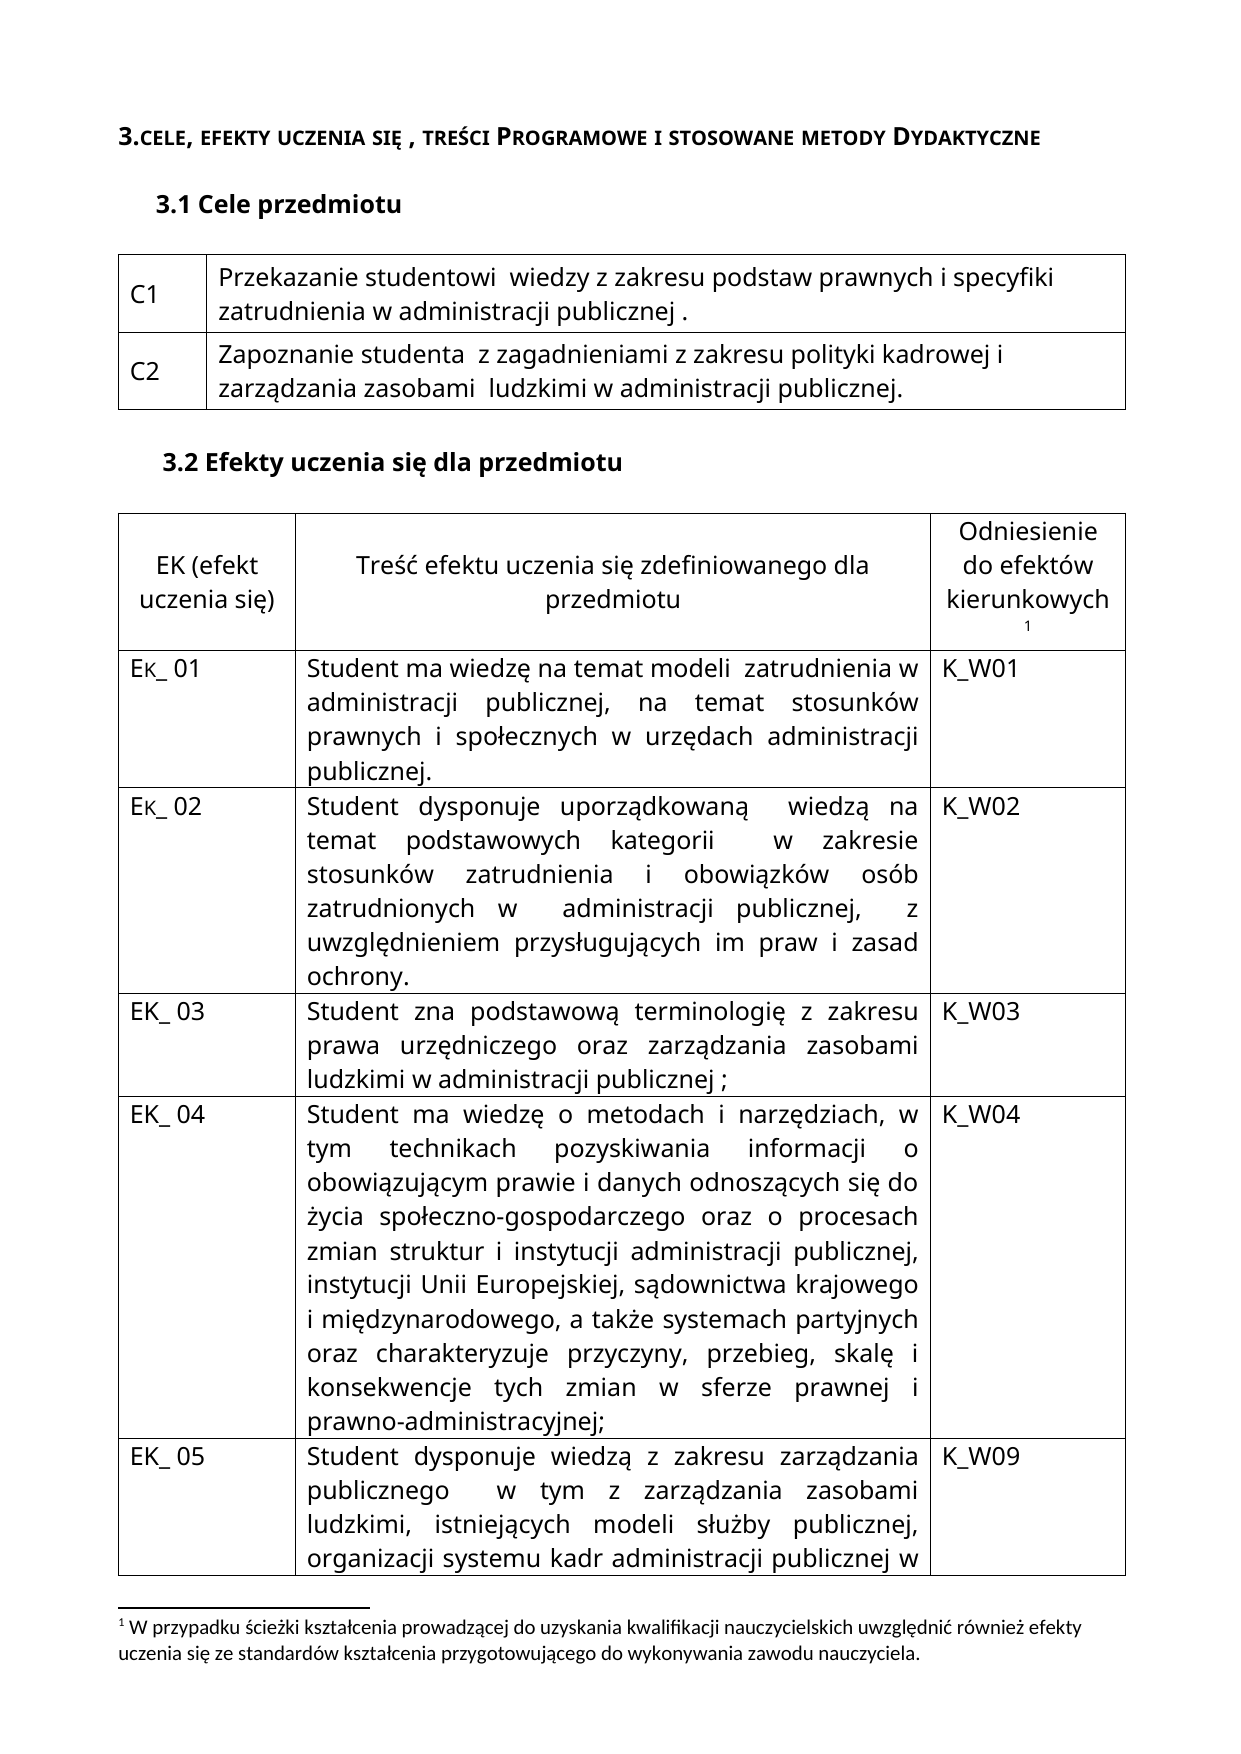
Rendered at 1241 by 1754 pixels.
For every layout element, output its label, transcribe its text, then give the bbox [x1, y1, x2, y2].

table_cell K_W03 [931, 994, 1125, 1096]
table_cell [296, 1439, 930, 1575]
table_header EK (efekt uczenia się) [119, 514, 295, 650]
table_header Przekazanie studentowi wiedzy z zakresu podstaw prawnych i specyfiki zatrudnienia w administracji publicznej . [207, 255, 1125, 332]
table_cell Student zna podstawową terminologię z zakresu prawa urzędniczego oraz zarządzania zasobami ludzkimi w administracji publicznej ; [296, 994, 930, 1096]
table_cell Student ma wiedzę na temat modeli zatrudnienia w administracji publicznej, na temat stosunków prawnych i społecznych w urzędach administracji publicznej. [296, 651, 930, 787]
table_cell K_W02 [931, 788, 1125, 993]
table_cell EK_ 03 [119, 994, 295, 1096]
table_cell EK_ 04 [119, 1097, 295, 1437]
text 3.cele, efekty uczenia się , treści Programowe i stosowane metody Dydaktyczne [118, 118, 1122, 152]
table_cell Ek_ 02 [119, 788, 295, 993]
table_cell K_W09 [931, 1439, 1125, 1575]
table_cell EK_ 05 [119, 1439, 295, 1575]
text 3.1 Cele przedmiotu [156, 186, 1122, 220]
table_cell K_W04 [931, 1097, 1125, 1437]
table_cell Zapoznanie studenta z zagadnieniami z zakresu polityki kadrowej i zarządzania zasobami ludzkimi w administracji publicznej. [207, 333, 1125, 409]
table_cell C2 [119, 333, 206, 409]
text 3.2 Efekty uczenia się dla przedmiotu [162, 444, 1122, 478]
table_cell Student dysponuje uporządkowaną wiedzą na temat podstawowych kategorii w zakresie stosunków zatrudnienia i obowiązków osób zatrudnionych w administracji publicznej, z uwzględnieniem przysługujących im praw i zasad ochrony. [296, 788, 930, 993]
table_header C1 [119, 255, 206, 332]
table_header Treść efektu uczenia się zdefiniowanego dla przedmiotu [296, 514, 930, 650]
table_cell Student ma wiedzę o metodach i narzędziach, w tym technikach pozyskiwania informacji o obowiązującym prawie i danych odnoszących się do życia społeczno-gospodarczego oraz o procesach zmian struktur i instytucji administracji publicznej, instytucji Unii Europejskiej, sądownictwa krajowego i międzynarodowego, a także systemach partyjnych oraz charakteryzuje przyczyny, przebieg, skalę i konsekwencje tych zmian w sferze prawnej i prawno-administracyjnej; [296, 1097, 930, 1437]
table_cell Ek_ 01 [119, 651, 295, 787]
table_cell K_W01 [931, 651, 1125, 787]
table_header Odniesienie do efektów kierunkowych [931, 514, 1125, 650]
